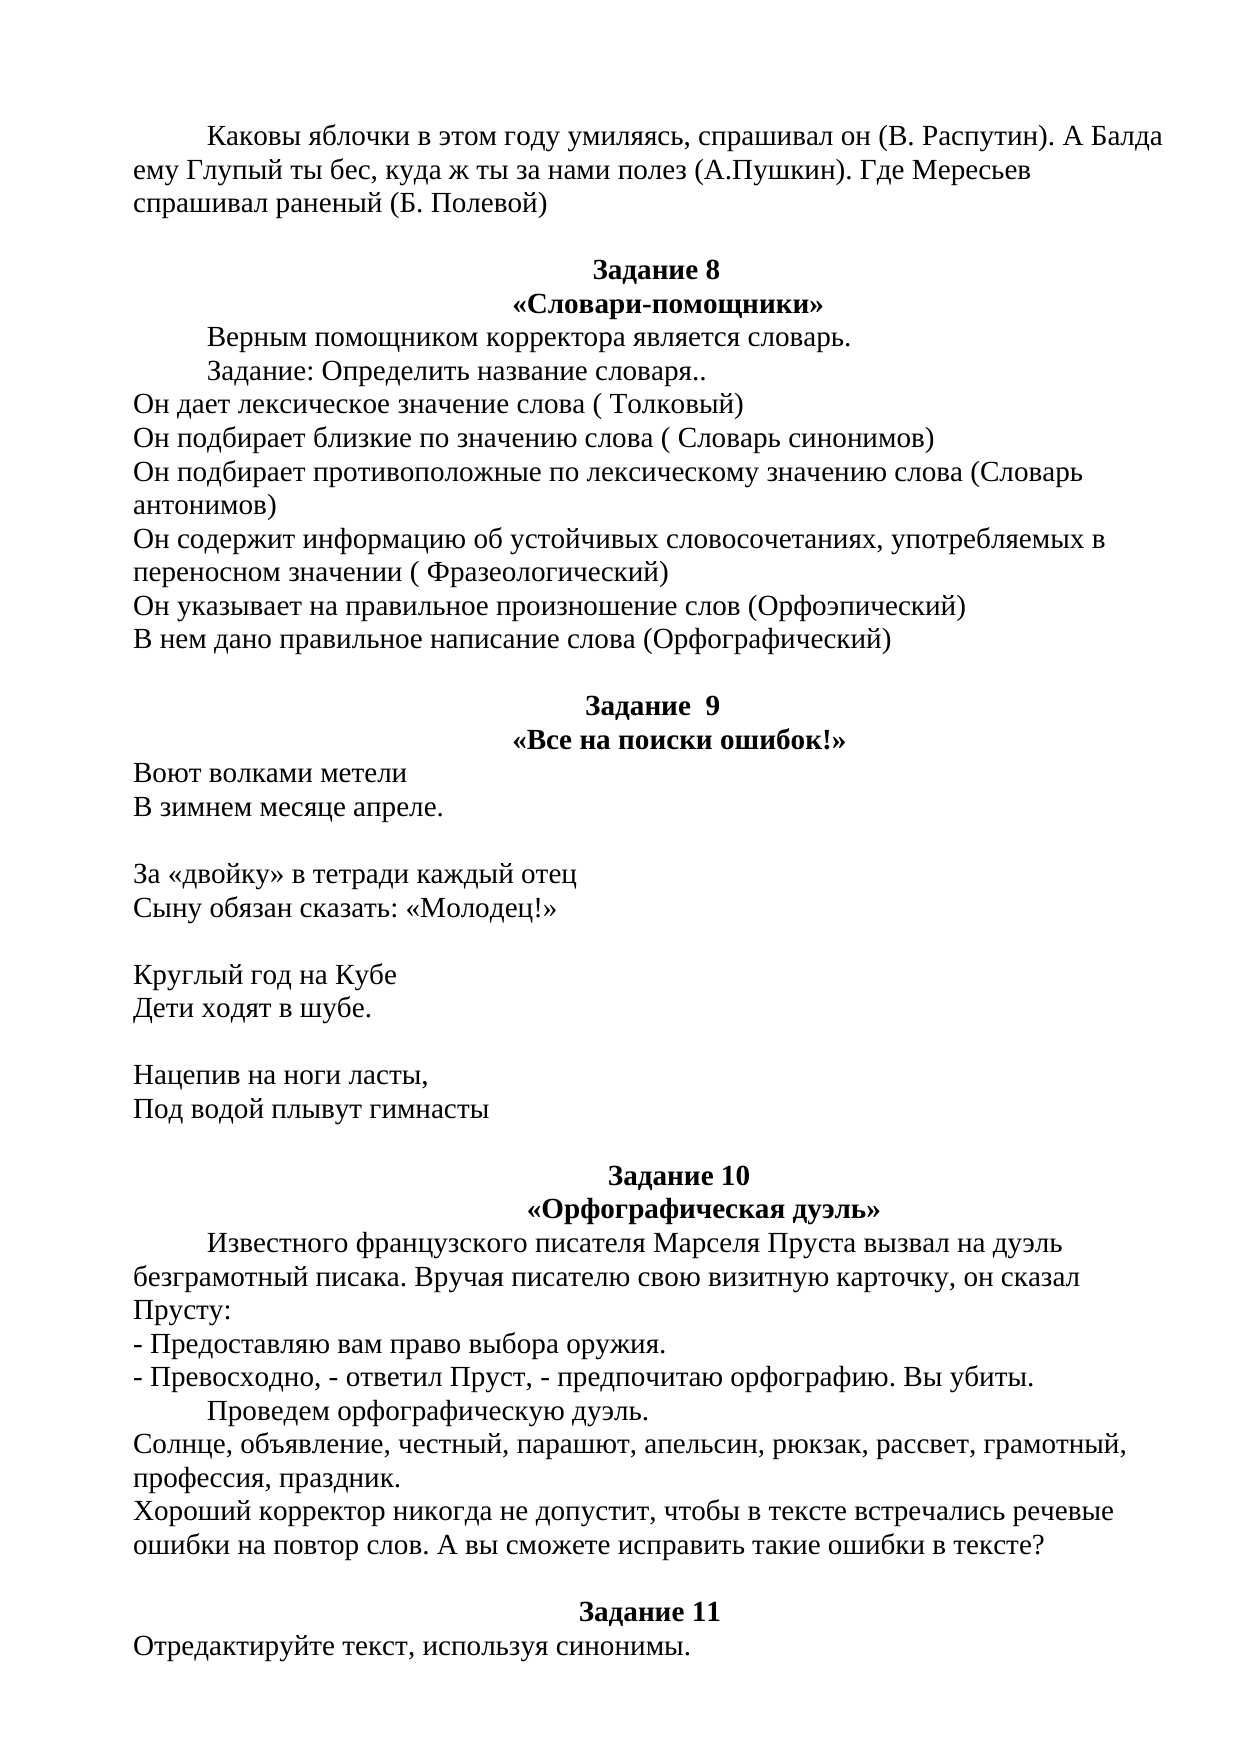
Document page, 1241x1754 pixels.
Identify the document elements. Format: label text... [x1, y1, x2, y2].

text Круглый год на Кубе [133, 957, 1167, 990]
text Под водой плывут гимнасты [133, 1091, 1167, 1124]
text Он дает лексическое значение слова ( Толковый) [133, 387, 1167, 420]
text Он указывает на правильное произношение слов (Орфоэпический) [133, 588, 1167, 621]
text Нацепив на ноги ласты, [133, 1057, 1167, 1091]
text Задание 8 [133, 252, 1167, 286]
text Задание: Определить название словаря.. [133, 353, 1167, 387]
text Задание 10 [133, 1158, 1167, 1192]
text Отредактируйте текст, используя синонимы. [133, 1628, 1167, 1661]
text Он подбирает противоположные по лексическому значению слова (Словарь антонимов) [133, 454, 1167, 521]
text Дети ходят в шубе. [133, 990, 1167, 1024]
text «Орфографическая дуэль» Известного французского писателя Марселя Пруста вызвал на дуэль безграмотный писака. Вручая писателю свою визитную карточку, он сказал Прусту: - Предоставляю вам право выбора оружия. - Превосходно, - ответил Пруст, - предпочитаю орфографию. Вы убиты. Проведем орфографическую дуэль. [133, 1192, 1167, 1426]
text Сыну обязан сказать: «Молодец!» [133, 890, 1167, 923]
text Верным помощником корректора является словарь. [133, 319, 1167, 353]
text «Словари-помощники» [133, 286, 1167, 319]
text Каковы яблочки в этом году умиляясь, спрашивал он (В. Распутин). А Балда ему Глупый ты бес, куда ж ты за нами полез (А.Пушкин). Где Мересьев спрашивал раненый (Б. Полевой) [133, 118, 1167, 219]
text В зимнем месяце апреле. [133, 789, 1167, 823]
text Он подбирает близкие по значению слова ( Словарь синонимов) [133, 420, 1167, 454]
text В нем дано правильное написание слова (Орфографический) [133, 621, 1167, 655]
text Воют волками метели [133, 756, 1167, 789]
text Солнце, объявление, честный, парашют, апельсин, рюкзак, рассвет, грамотный, профессия, праздник. [133, 1426, 1167, 1493]
text «Все на поиски ошибок!» [133, 722, 1167, 756]
text Задание 11 [133, 1594, 1167, 1628]
text Хороший корректор никогда не допустит, чтобы в тексте встречались речевые ошибки на повтор слов. А вы сможете исправить такие ошибки в тексте? [133, 1493, 1167, 1561]
text Он содержит информацию об устойчивых словосочетаниях, употребляемых в переносном значении ( Фразеологический) [133, 521, 1167, 588]
text Задание 9 [133, 688, 1167, 722]
text За «двойку» в тетради каждый отец [133, 856, 1167, 890]
